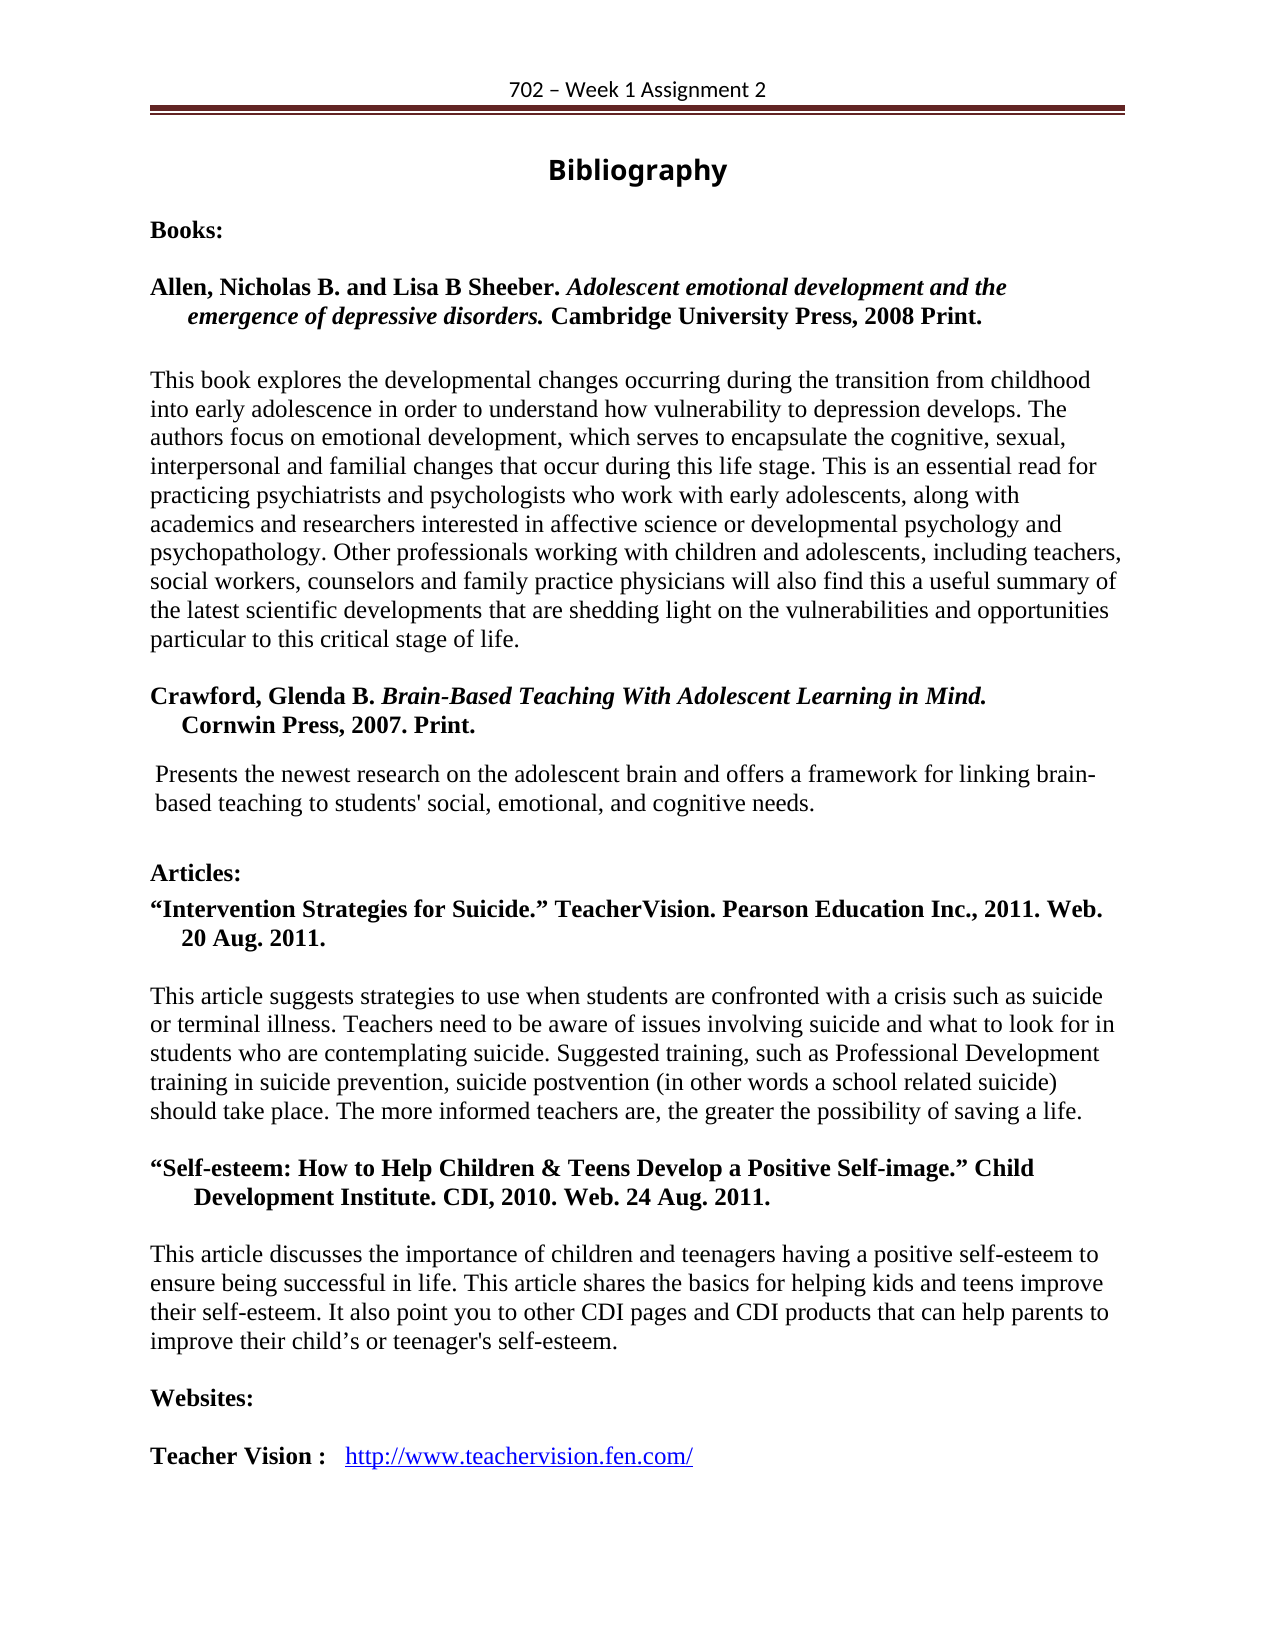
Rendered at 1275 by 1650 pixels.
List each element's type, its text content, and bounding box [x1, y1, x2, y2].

table_cell “Self-esteem: How to Help Children & Teens Develop a Positive Self-image.” Child Development Institute. CDI, 2010. Web. 24 Aug. 2011. This article discusses the importance of children and teenagers having a positive self-esteem to ensure being successful in life. This article shares the basics for helping kids and teens improve their self-esteem. It also point you to other CDI pages and CDI products that can help parents to improve their child’s or teenager's self-esteem. [139, 1153, 1136, 1383]
table_header Books: [139, 215, 1136, 272]
text Bibliography [150, 150, 1125, 188]
table_cell Websites: [139, 1383, 1136, 1441]
table_cell Allen, Nicholas B. and Lisa B Sheeber. Adolescent emotional development and the emergence of depressive disorders. Cambridge University Press, 2008 Print. This book explores the developmental changes occurring during the transition from childhood into early adolescence in order to understand how vulnerability to depression develops. The authors focus on emotional development, which serves to encapsulate the cognitive, sexual, interpersonal and familial changes that occur during this life stage. This is an essential read for practicing psychiatrists and psychologists who work with early adolescents, along with academics and researchers interested in affective science or developmental psychology and psychopathology. Other professionals working with children and adolescents, including teachers, social workers, counselors and family practice physicians will also find this a useful summary of the latest scientific developments that are shedding light on the vulnerabilities and opportunities particular to this critical stage of life. [139, 273, 1136, 681]
table_cell “Intervention Strategies for Suicide.” TeacherVision. Pearson Education Inc., 2011. Web. 20 Aug. 2011. This article suggests strategies to use when students are confronted with a crisis such as suicide or terminal illness. Teachers need to be aware of issues involving suicide and what to look for in students who are contemplating suicide. Suggested training, such as Professional Development training in suicide prevention, suicide postvention (in other words a school related suicide) should take place. The more informed teachers are, the greater the possibility of saving a life. [139, 895, 1136, 1153]
table_cell Articles: [139, 858, 1136, 894]
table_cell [139, 1441, 1136, 1498]
table_cell Crawford, Glenda B. Brain-Based Teaching With Adolescent Learning in Mind. Cornwin Press, 2007. Print. [139, 681, 1136, 858]
